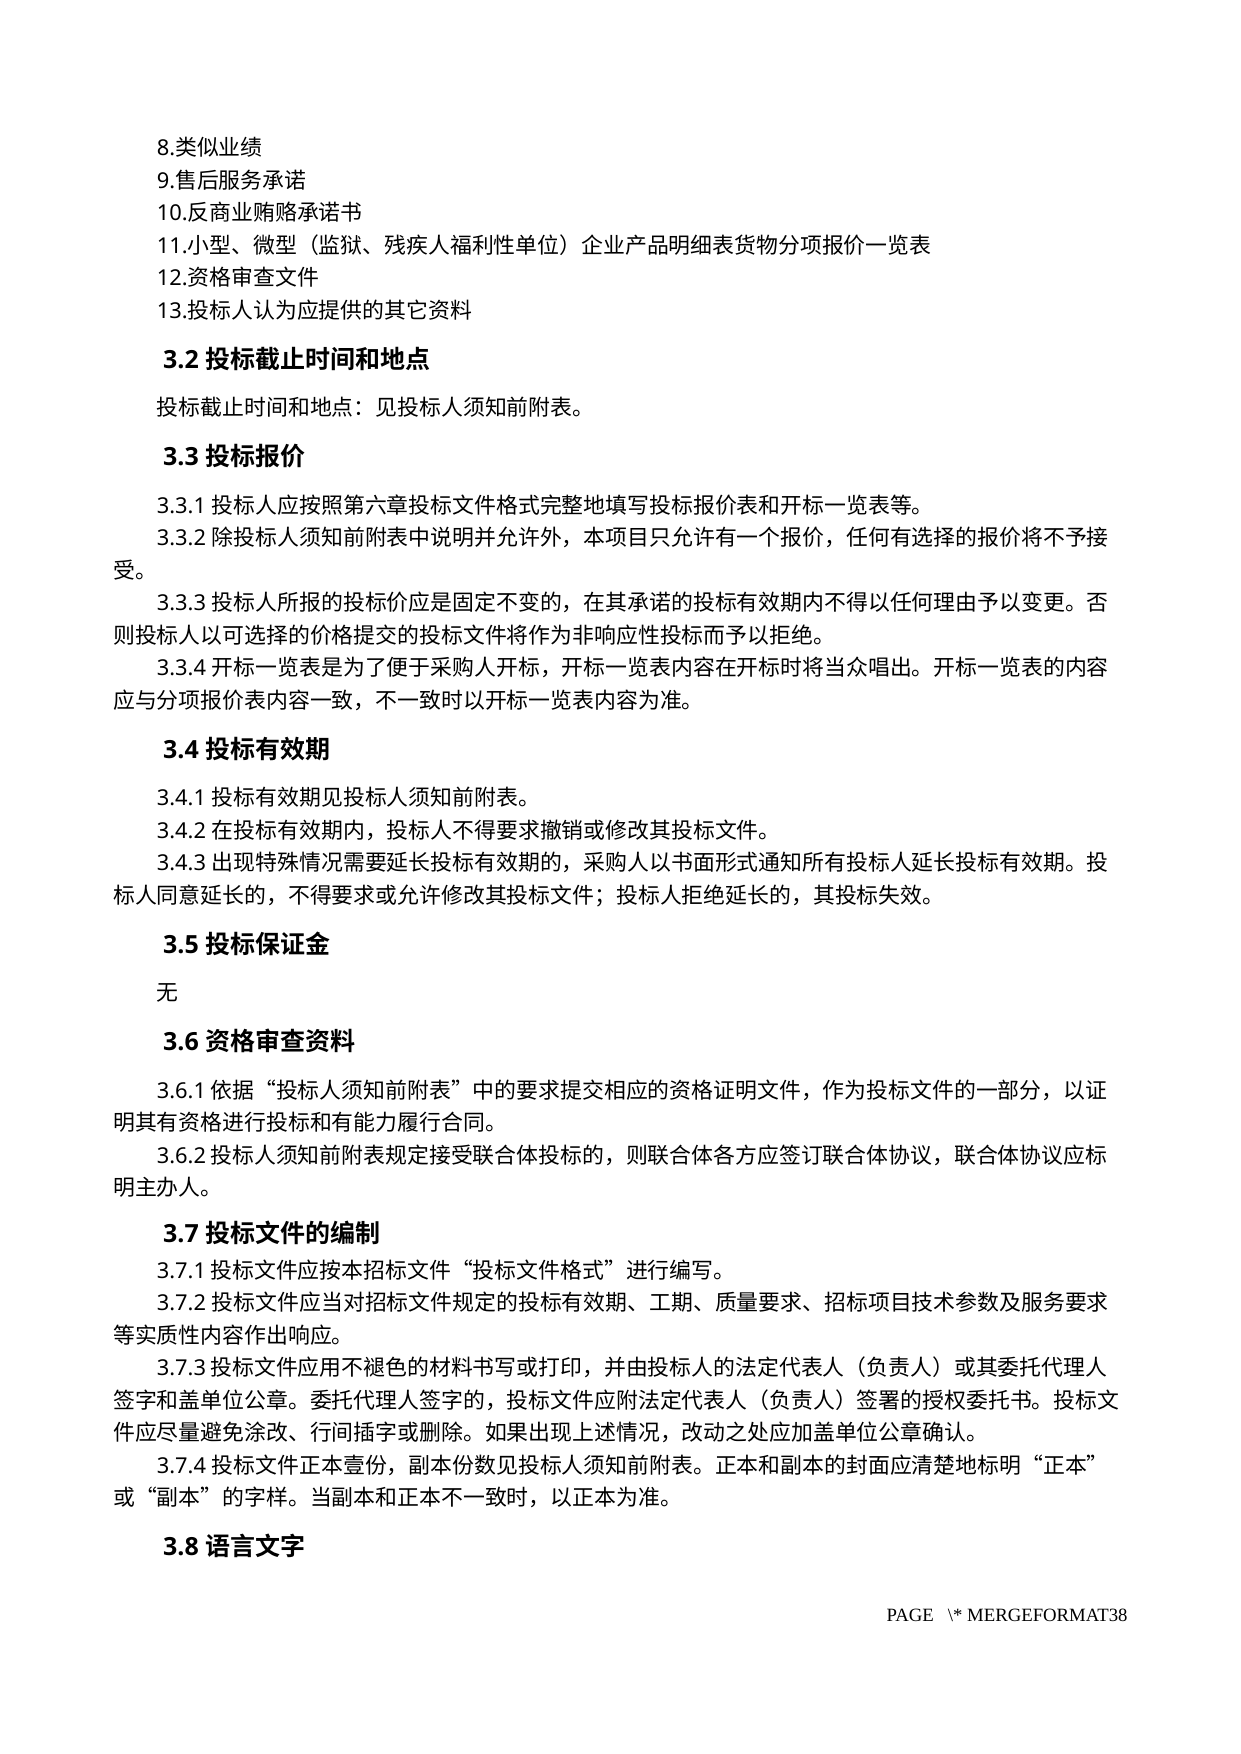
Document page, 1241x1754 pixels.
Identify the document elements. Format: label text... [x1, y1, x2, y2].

text 3.3 投标报价 [113, 422, 1127, 487]
text 3.7.3投标文件应用不褪色的材料书写或打印，并由投标人的法定代表人（负责人）或其委托代理人签字和盖单位公章。委托代理人签字的，投标文件应附法定代表人（负责人）签署的授权委托书。投标文件应尽量避免涂改、行间插字或删除。如果出现上述情况，改动之处应加盖单位公章确认。 [113, 1350, 1127, 1447]
text 10.反商业贿赂承诺书 [113, 195, 1127, 227]
text 3.4 投标有效期 [113, 715, 1127, 780]
text 无 [113, 975, 1127, 1007]
text 3.6.1依据“投标人须知前附表”中的要求提交相应的资格证明文件，作为投标文件的一部分，以证明其有资格进行投标和有能力履行合同。 [113, 1072, 1127, 1137]
text 3.2 投标截止时间和地点 [113, 325, 1127, 390]
text 3.3.1 投标人应按照第六章投标文件格式完整地填写投标报价表和开标一览表等。 [113, 487, 1127, 520]
text 3.6 资格审查资料 [113, 1007, 1127, 1072]
text 3.3.3 投标人所报的投标价应是固定不变的，在其承诺的投标有效期内不得以任何理由予以变更。否则投标人以可选择的价格提交的投标文件将作为非响应性投标而予以拒绝。 [113, 585, 1127, 650]
text 3.8 语言文字 [113, 1512, 1127, 1577]
text 3.3.2 除投标人须知前附表中说明并允许外，本项目只允许有一个报价，任何有选择的报价将不予接受。 [113, 520, 1127, 585]
text 3.4.3 出现特殊情况需要延长投标有效期的，采购人以书面形式通知所有投标人延长投标有效期。投标人同意延长的，不得要求或允许修改其投标文件；投标人拒绝延长的，其投标失效。 [113, 845, 1127, 910]
text 3.7 投标文件的编制 [113, 1202, 1127, 1252]
text 12.资格审查文件 [113, 260, 1127, 292]
text 3.6.2投标人须知前附表规定接受联合体投标的，则联合体各方应签订联合体协议，联合体协议应标明主办人。 [113, 1137, 1127, 1202]
text 8.类似业绩 [113, 130, 1127, 162]
text 3.3.4 开标一览表是为了便于采购人开标，开标一览表内容在开标时将当众唱出。开标一览表的内容应与分项报价表内容一致，不一致时以开标一览表内容为准。 [113, 650, 1127, 715]
text 3.7.1投标文件应按本招标文件“投标文件格式”进行编写。 [113, 1252, 1127, 1285]
text 3.5 投标保证金 [113, 910, 1127, 975]
text 3.7.2 投标文件应当对招标文件规定的投标有效期、工期、质量要求、招标项目技术参数及服务要求等实质性内容作出响应。 [113, 1285, 1127, 1350]
text 13.投标人认为应提供的其它资料 [113, 292, 1127, 325]
text 3.4.1 投标有效期见投标人须知前附表。 [113, 780, 1127, 812]
text 9.售后服务承诺 [113, 162, 1127, 195]
text 投标截止时间和地点：见投标人须知前附表。 [113, 390, 1127, 422]
text 3.4.2 在投标有效期内，投标人不得要求撤销或修改其投标文件。 [113, 812, 1127, 845]
text 3.7.4 投标文件正本壹份，副本份数见投标人须知前附表。正本和副本的封面应清楚地标明“正本”或“副本”的字样。当副本和正本不一致时，以正本为准。 [113, 1447, 1127, 1512]
text 11.小型、微型（监狱、残疾人福利性单位）企业产品明细表货物分项报价一览表 [113, 227, 1127, 260]
